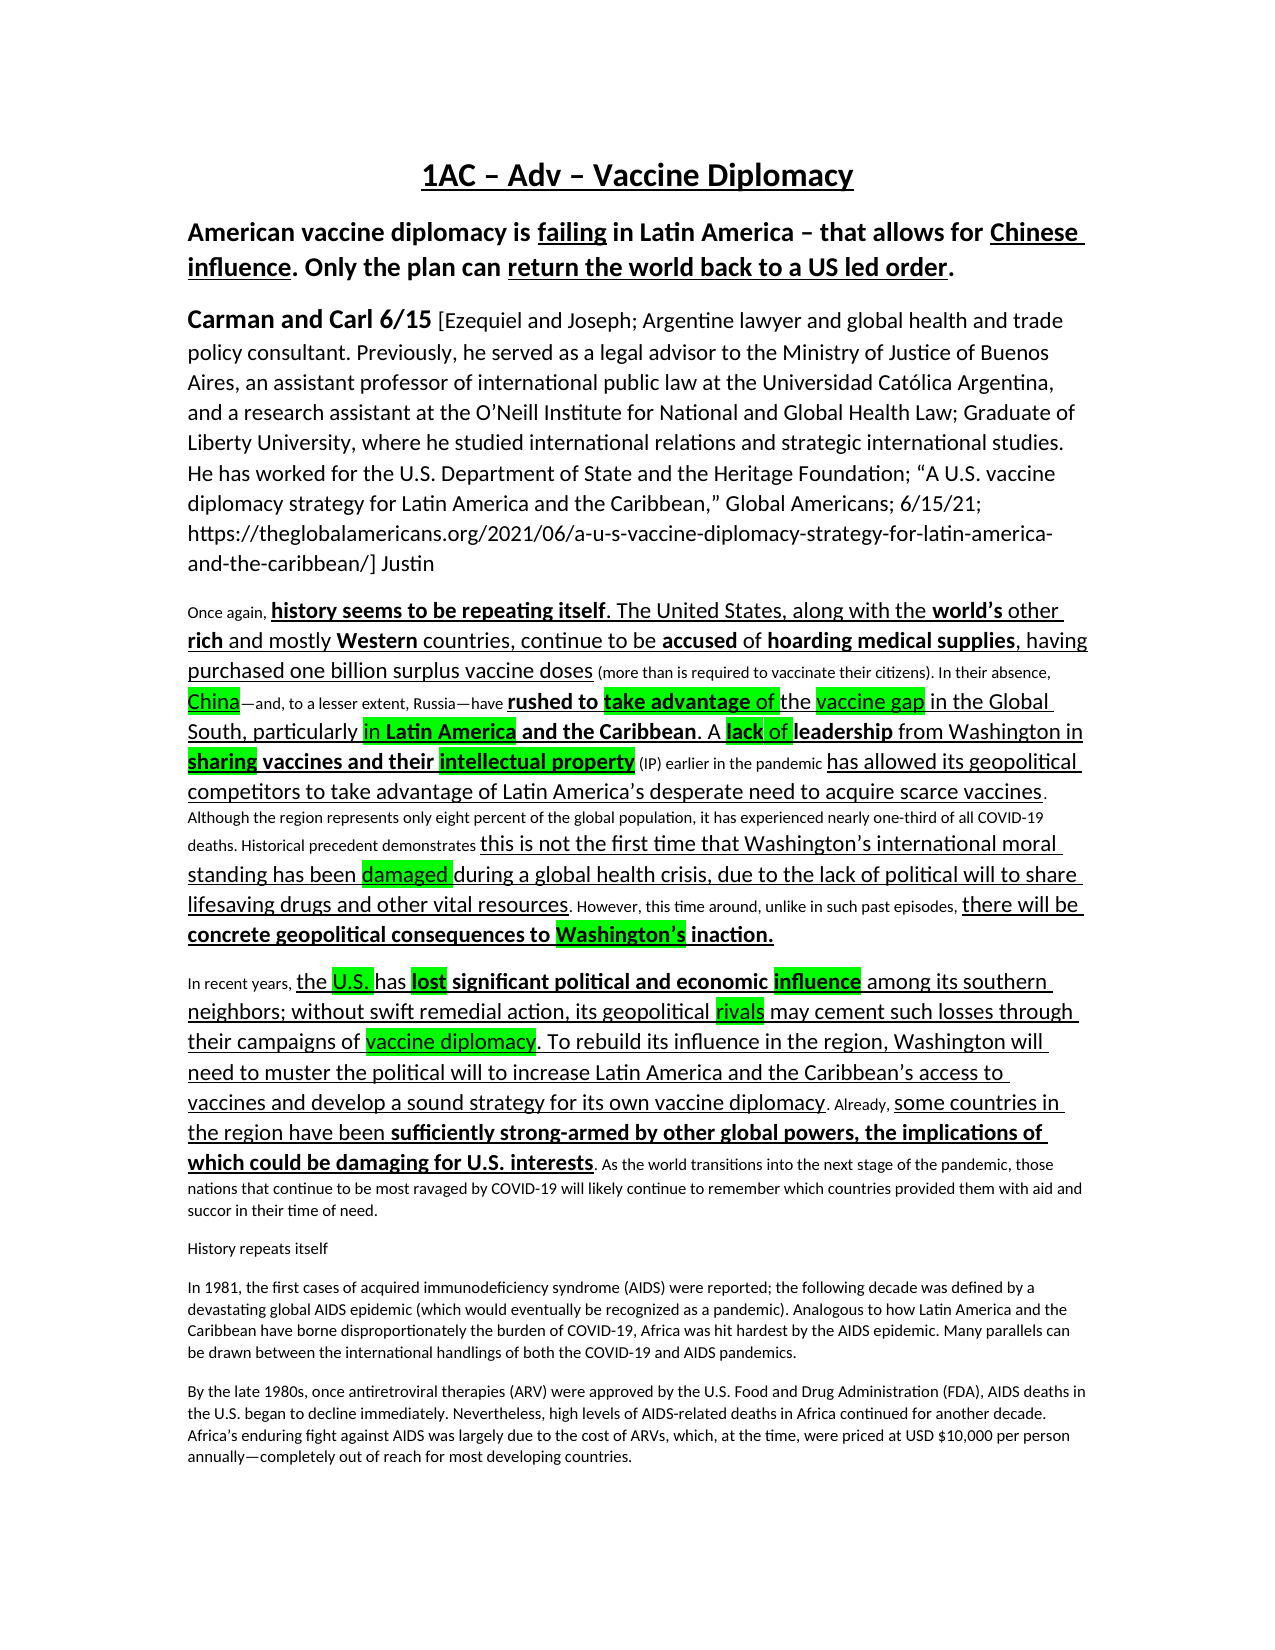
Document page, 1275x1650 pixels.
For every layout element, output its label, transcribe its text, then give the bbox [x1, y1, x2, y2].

text History repeats itself [187, 1238, 1087, 1259]
subtitle 1AC – Adv – Vaccine Diplomacy [187, 154, 1087, 195]
text Once again, history seems to be repeating itself. The United States, along with the world’s other rich and mostly Western countries, continue to be accused of hoarding medical supplies, having purchased one billion surplus vaccine doses (more than is required to vaccinate their citizens). In their absence, China—and, to a lesser extent, Russia—have rushed to take advantage of the vaccine gap in the Global South, particularly in Latin America and the Caribbean. A lack of leadership from Washington in sharing vaccines and their intellectual property (IP) earlier in the pandemic has allowed its geopolitical competitors to take advantage of Latin America’s desperate need to acquire scarce vaccines. Although the region represents only eight percent of the global population, it has experienced nearly one-third of all COVID-19 deaths. Historical precedent demonstrates this is not the first time that Washington’s international moral standing has been damaged during a global health crisis, due to the lack of political will to share lifesaving drugs and other vital resources. However, this time around, unlike in such past episodes, there will be concrete geopolitical consequences to Washington’s inaction. [187, 652, 1087, 948]
text By the late 1980s, once antiretroviral therapies (ARV) were approved by the U.S. Food and Drug Administration (FDA), AIDS deaths in the U.S. began to decline immediately. Nevertheless, high levels of AIDS-related deaths in Africa continued for another decade. Africa’s enduring fight against AIDS was largely due to the cost of ARVs, which, at the time, were priced at USD $10,000 per person annually—completely out of reach for most developing countries. [187, 1381, 1087, 1467]
text In recent years, the U.S. has lost significant political and economic influence among its southern neighbors; without swift remedial action, its geopolitical rivals may cement such losses through their campaigns of vaccine diplomacy. To rebuild its influence in the region, Washington will need to muster the political will to increase Latin America and the Caribbean’s access to vaccines and develop a sound strategy for its own vaccine diplomacy. Already, some countries in the region have been sufficiently strong-armed by other global powers, the implications of which could be damaging for U.S. interests. As the world transitions into the next stage of the pandemic, those nations that continue to be most ravaged by COVID-19 will likely continue to remember which countries provided them with aid and succor in their time of need. [187, 967, 1087, 1220]
text Carman and Carl 6/15 [Ezequiel and Joseph; Argentine lawyer and global health and trade policy consultant. Previously, he served as a legal advisor to the Ministry of Justice of Buenos Aires, an assistant professor of international public law at the Universidad Católica Argentina, and a research assistant at the O’Neill Institute for National and Global Health Law; Graduate of Liberty University, where he studied international relations and strategic international studies. He has worked for the U.S. Department of State and the Heritage Foundation; “A U.S. vaccine diplomacy strategy for Latin America and the Caribbean,” Global Americans; 6/15/21; https://theglobalamericans.org/2021/06/a-u-s-vaccine-diplomacy-strategy-for-latin-america-and-the-caribbean/] Justin [187, 303, 1087, 577]
text In 1981, the first cases of acquired immunodeficiency syndrome (AIDS) were reported; the following decade was defined by a devastating global AIDS epidemic (which would eventually be recognized as a pandemic). Analogous to how Latin America and the Caribbean have borne disproportionately the burden of COVID-19, Africa was hit hardest by the AIDS epidemic. Many parallels can be drawn between the international handlings of both the COVID-19 and AIDS pandemics. [187, 1277, 1087, 1363]
subtitle American vaccine diplomacy is failing in Latin America – that allows for Chinese influence. Only the plan can return the world back to a US led order. [187, 215, 1087, 283]
